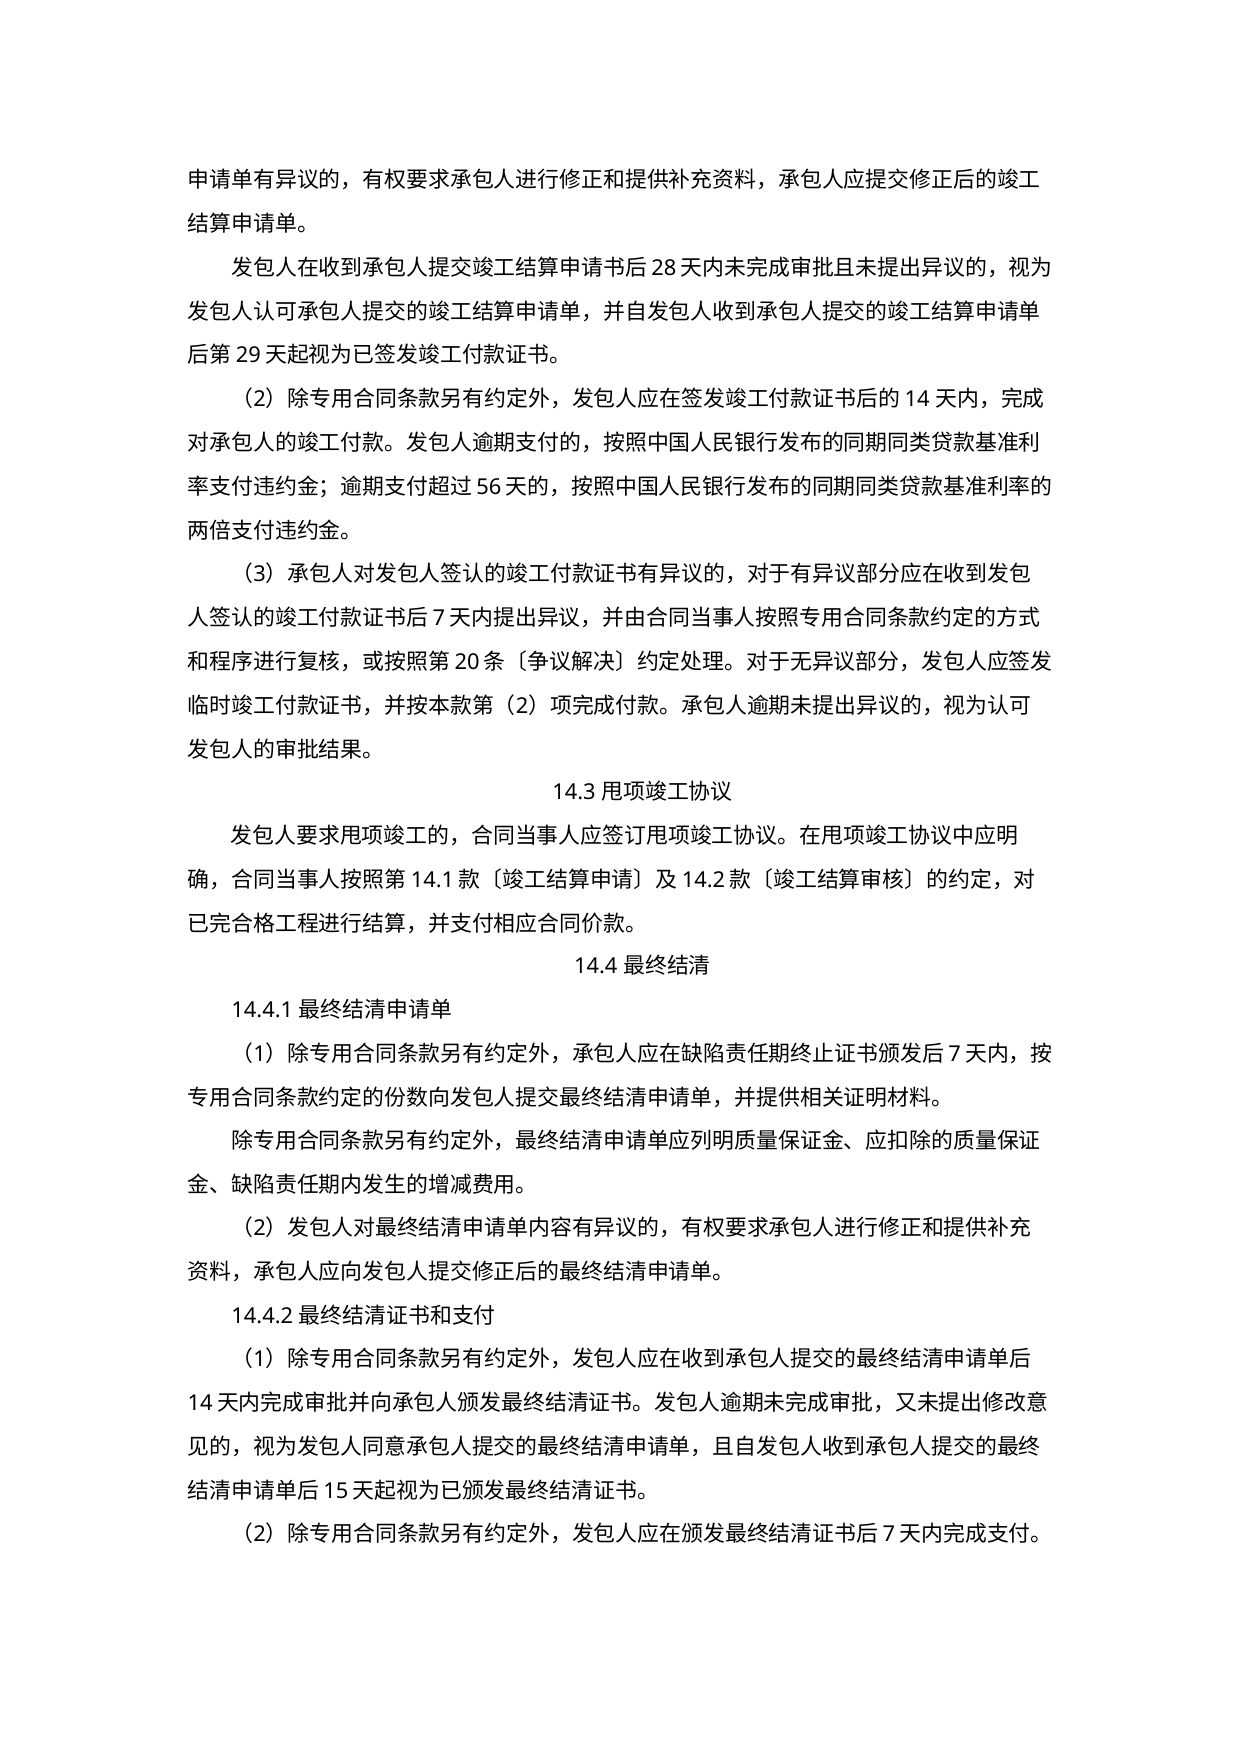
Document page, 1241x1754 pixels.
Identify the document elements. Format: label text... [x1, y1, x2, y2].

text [187, 162, 1053, 238]
text （1）除专用合同条款另有约定外，承包人应在缺陷责任期终止证书颁发后7天内，按专用合同条款约定的份数向发包人提交最终结清申请单，并提供相关证明材料。 [187, 1035, 1053, 1112]
text 发包人要求甩项竣工的，合同当事人应签订甩项竣工协议。在甩项竣工协议中应明确，合同当事人按照第14.1款〔竣工结算申请〕及14.2款〔竣工结算审核〕的约定，对已完合格工程进行结算，并支付相应合同价款。 [187, 818, 1053, 938]
subtitle 14.3 甩项竣工协议 [188, 775, 1053, 807]
text （2）发包人对最终结清申请单内容有异议的，有权要求承包人进行修正和提供补充资料，承包人应向发包人提交修正后的最终结清申请单。 [187, 1210, 1053, 1286]
text 除专用合同条款另有约定外，最终结清申请单应列明质量保证金、应扣除的质量保证金、缺陷责任期内发生的增减费用。 [187, 1123, 1053, 1199]
text （2）除专用合同条款另有约定外，发包人应在签发竣工付款证书后的14 天内，完成对承包人的竣工付款。发包人逾期支付的，按照中国人民银行发布的同期同类贷款基准利率支付违约金；逾期支付超过56天的，按照中国人民银行发布的同期同类贷款基准利率的两倍支付违约金。 [187, 381, 1053, 545]
text 14.4.2 最终结清证书和支付 [187, 1297, 1053, 1330]
text 14.4.1 最终结清申请单 [187, 992, 1053, 1024]
subtitle 14.4 最终结清 [188, 949, 1053, 981]
text 发包人在收到承包人提交竣工结算申请书后28天内未完成审批且未提出异议的，视为发包人认可承包人提交的竣工结算申请单，并自发包人收到承包人提交的竣工结算申请单后第29天起视为已签发竣工付款证书。 [187, 249, 1053, 369]
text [187, 1516, 1053, 1549]
text （1）除专用合同条款另有约定外，发包人应在收到承包人提交的最终结清申请单后14天内完成审批并向承包人颁发最终结清证书。发包人逾期未完成审批，又未提出修改意见的，视为发包人同意承包人提交的最终结清申请单，且自发包人收到承包人提交的最终结清申请单后15天起视为已颁发最终结清证书。 [187, 1341, 1053, 1505]
text （3）承包人对发包人签认的竣工付款证书有异议的，对于有异议部分应在收到发包人签认的竣工付款证书后7天内提出异议，并由合同当事人按照专用合同条款约定的方式和程序进行复核，或按照第20条〔争议解决〕约定处理。对于无异议部分，发包人应签发临时竣工付款证书，并按本款第（2）项完成付款。承包人逾期未提出异议的，视为认可发包人的审批结果。 [187, 556, 1053, 764]
